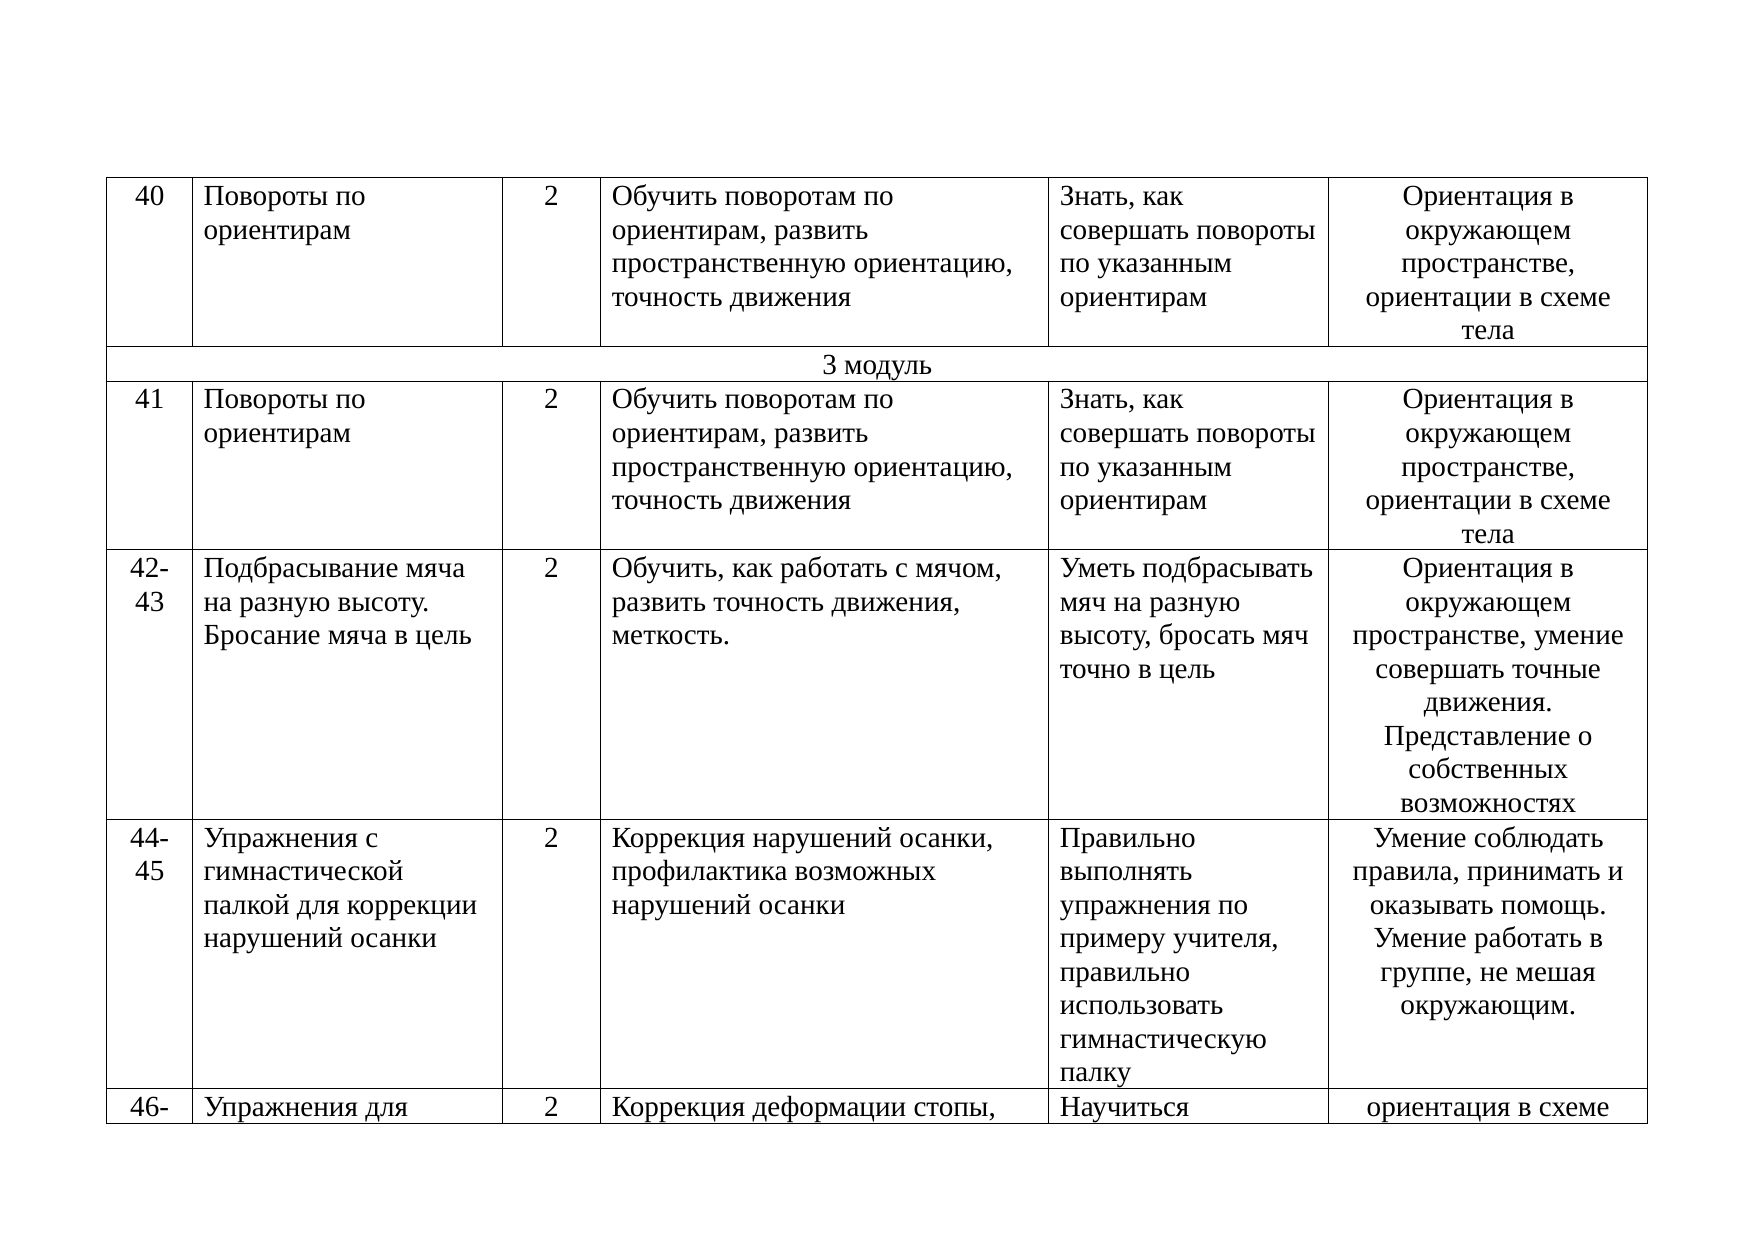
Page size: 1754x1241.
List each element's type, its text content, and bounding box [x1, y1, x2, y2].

table_cell Правильно выполнять упражнения по примеру учителя, правильно использовать гимнастическую палку [1049, 820, 1328, 1088]
table_cell Ориентация в окружающем пространстве, умение совершать точные движения. Представление о собственных возможностях [1329, 550, 1647, 819]
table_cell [193, 1089, 502, 1123]
table_cell Обучить поворотам по ориентирам, развить пространственную ориентацию, точность движения [601, 178, 1048, 346]
table_cell 44-45 [107, 820, 192, 1088]
table_cell 2 [503, 550, 600, 819]
table_cell 40 [107, 178, 192, 346]
table_cell Коррекция нарушений осанки, профилактика возможных нарушений осанки [601, 820, 1048, 1088]
table_cell 2 [503, 1089, 600, 1123]
table_cell 2 [503, 382, 600, 549]
table_cell 2 [503, 820, 600, 1088]
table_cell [1049, 1089, 1328, 1123]
table_cell 2 [503, 178, 600, 346]
table_cell Повороты по ориентирам [193, 178, 502, 346]
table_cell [1329, 1089, 1647, 1123]
table_cell 42-43 [107, 550, 192, 819]
table_cell 3 модуль [107, 347, 1647, 381]
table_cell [601, 1089, 1048, 1123]
table_cell Знать, как совершать повороты по указанным ориентирам [1049, 178, 1328, 346]
table_cell 46-47 [107, 1089, 192, 1123]
table_cell Обучить, как работать с мячом, развить точность движения, меткость. [601, 550, 1048, 819]
table_cell Умение соблюдать правила, принимать и оказывать помощь. Умение работать в группе, не мешая окружающим. [1329, 820, 1647, 1088]
table_cell 41 [107, 382, 192, 549]
table_cell Подбрасывание мяча на разную высоту. Бросание мяча в цель [193, 550, 502, 819]
table_cell Повороты по ориентирам [193, 382, 502, 549]
table_cell Упражнения с гимнастической палкой для коррекции нарушений осанки [193, 820, 502, 1088]
table_cell Ориентация в окружающем пространстве, ориентации в схеме тела [1329, 178, 1647, 346]
table_cell Ориентация в окружающем пространстве, ориентации в схеме тела [1329, 382, 1647, 549]
table_cell Уметь подбрасывать мяч на разную высоту, бросать мяч точно в цель [1049, 550, 1328, 819]
table_cell Обучить поворотам по ориентирам, развить пространственную ориентацию, точность движения [601, 382, 1048, 549]
table_cell Знать, как совершать повороты по указанным ориентирам [1049, 382, 1328, 549]
